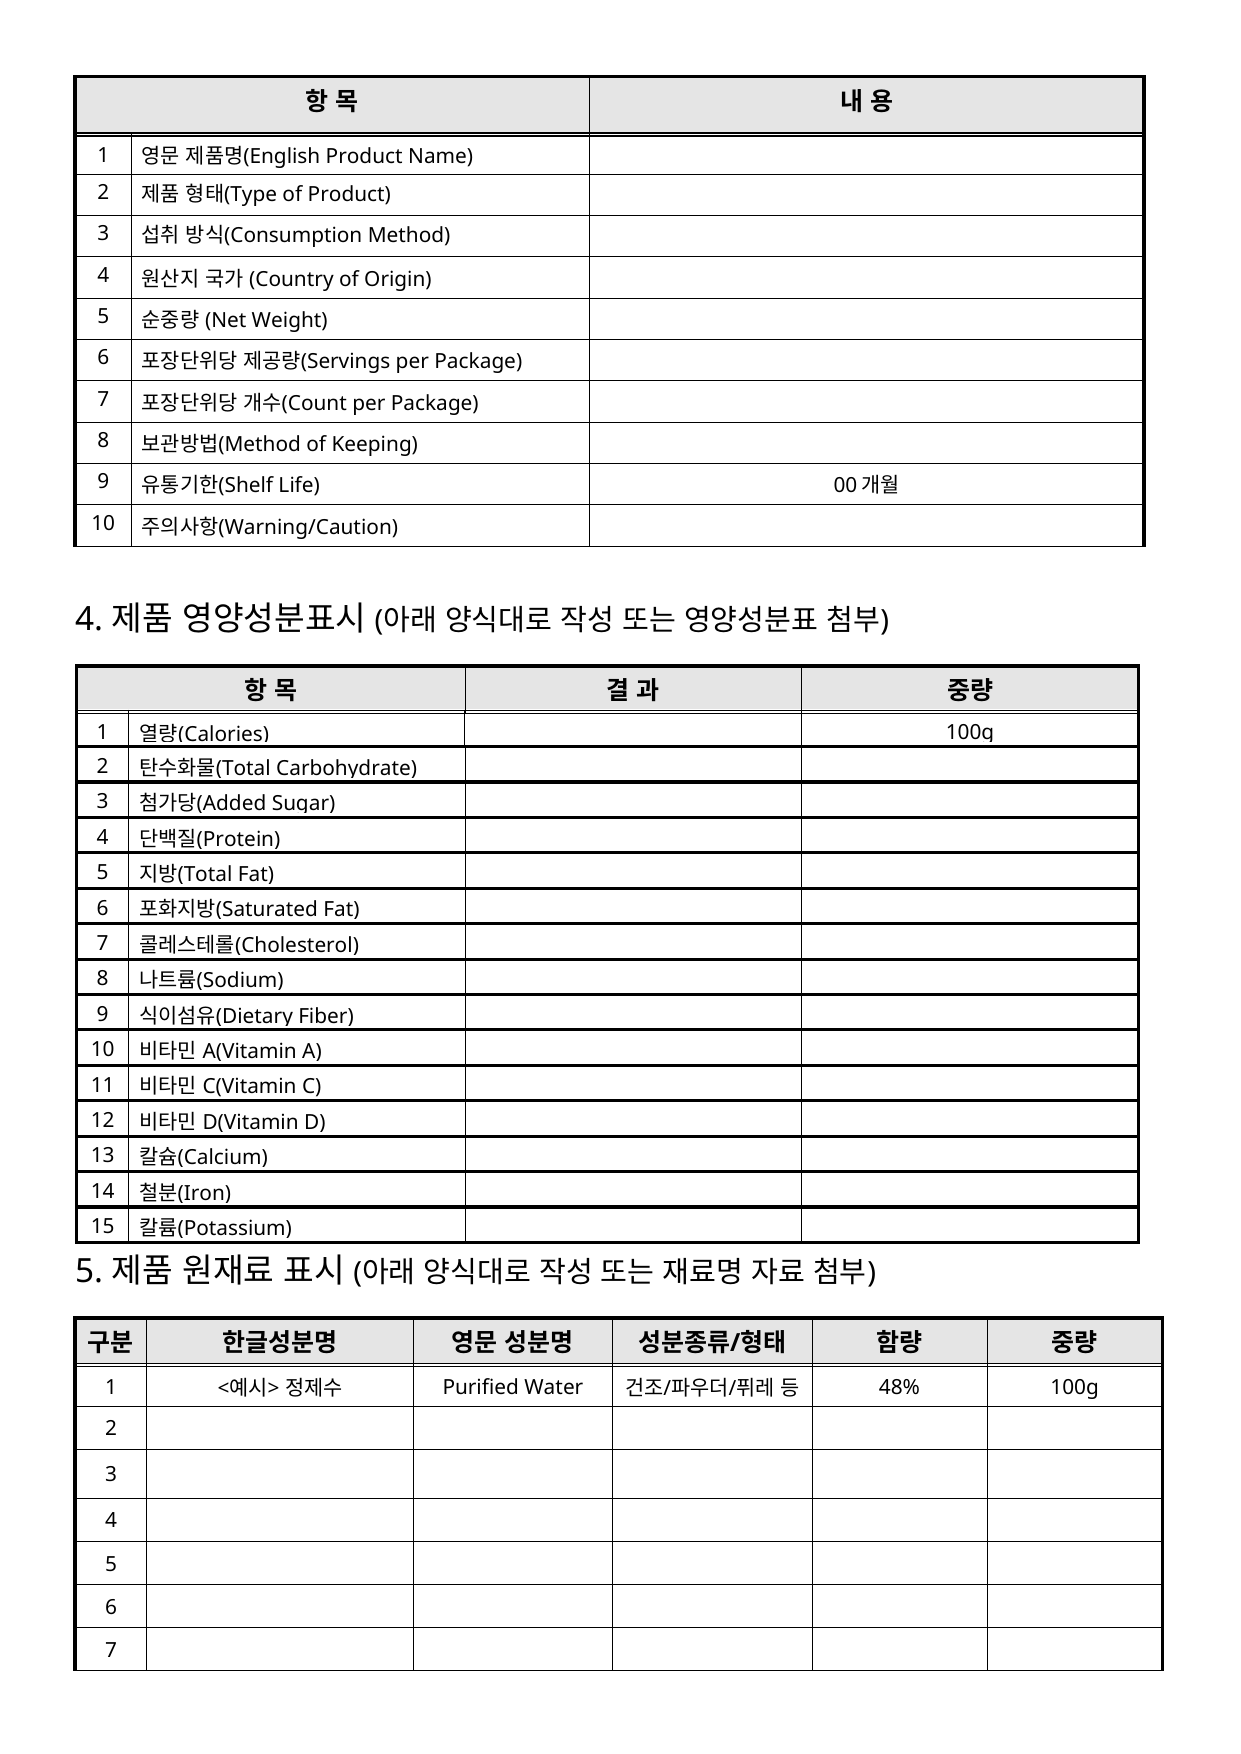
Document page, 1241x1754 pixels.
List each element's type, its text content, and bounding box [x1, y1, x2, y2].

table_cell [802, 1209, 1137, 1241]
table_cell [988, 1542, 1161, 1584]
table_header 내 용 [590, 78, 1142, 132]
table_cell [802, 961, 1137, 993]
table_cell [802, 819, 1137, 851]
table_cell [466, 784, 801, 816]
table_cell 5 [77, 299, 131, 339]
table_cell [590, 340, 1142, 380]
table_cell 5 [77, 1542, 146, 1584]
table_cell [147, 1499, 413, 1541]
table_cell 8 [78, 961, 128, 993]
table_cell [613, 1659, 812, 1670]
table_header 함량 [813, 1320, 987, 1363]
table_cell [414, 1438, 612, 1449]
table_cell <예시> 정제수 [147, 1367, 413, 1406]
table_cell 3 [77, 1450, 146, 1498]
table_cell 첨가당(Added Sugar) [129, 784, 465, 816]
table_cell 칼슘(Calcium) [129, 1138, 465, 1170]
table_cell [147, 1450, 413, 1498]
table_cell [466, 1102, 801, 1134]
table_cell [466, 1138, 801, 1170]
table_cell [813, 1499, 987, 1541]
table_cell [813, 1628, 987, 1670]
table_cell 보관방법(Method of Keeping) [132, 423, 589, 463]
table_cell [802, 1173, 1137, 1205]
table_cell 10 [78, 1031, 128, 1064]
table_cell 4 [77, 257, 131, 298]
table_cell [613, 1438, 812, 1449]
table_cell 포장단위당 개수(Count per Package) [132, 381, 589, 422]
table_cell 10 [77, 505, 131, 546]
table_cell [590, 423, 1142, 463]
table_cell [590, 175, 1142, 215]
table_cell 12 [78, 1102, 128, 1134]
table_cell 원산지 국가 (Country of Origin) [132, 257, 589, 298]
table_cell [466, 1031, 801, 1064]
table_cell 포화지방(Saturated Fat) [129, 890, 465, 922]
table_cell 8 [77, 423, 131, 463]
table_cell 6 [77, 1585, 146, 1627]
table_cell [813, 1585, 987, 1627]
table_cell [613, 1616, 812, 1627]
table_cell [802, 854, 1137, 887]
table_cell [414, 1573, 612, 1584]
table_cell [414, 1659, 612, 1670]
table_cell 지방(Total Fat) [129, 854, 465, 887]
table_cell 포장단위당 제공량(Servings per Package) [132, 340, 589, 380]
table_cell [590, 299, 1142, 339]
table_cell [590, 505, 1142, 546]
table_cell 1 [78, 714, 128, 745]
table_cell 6 [77, 340, 131, 380]
table_cell [988, 1450, 1161, 1498]
table_cell [466, 819, 801, 851]
table_cell [988, 1407, 1161, 1449]
table_cell 순중량 (Net Weight) [132, 299, 589, 339]
table_cell [613, 1530, 812, 1541]
table_cell [802, 1031, 1137, 1064]
table_cell 영문 제품명(English Product Name) [132, 137, 589, 173]
table_header 중량 [988, 1320, 1161, 1363]
table_cell [147, 1542, 413, 1584]
table_cell 비타민 C(Vitamin C) [129, 1067, 465, 1099]
table_cell 4 [78, 819, 128, 851]
table_cell [813, 1407, 987, 1449]
table_cell [147, 1628, 413, 1670]
table_cell [802, 890, 1137, 922]
table_cell 칼륨(Potassium) [129, 1209, 465, 1241]
table_cell [988, 1628, 1161, 1670]
table_cell [414, 1450, 612, 1498]
table_cell [802, 996, 1137, 1028]
table_cell [466, 748, 801, 780]
table_cell 14 [78, 1173, 128, 1205]
table_header 항 목 [77, 78, 589, 132]
table_cell 1 [77, 1367, 146, 1406]
table_cell [613, 1450, 812, 1498]
table_cell [802, 1067, 1137, 1099]
table_cell 5 [78, 854, 128, 887]
table_cell 콜레스테롤(Cholesterol) [129, 925, 465, 957]
table_cell 13 [78, 1138, 128, 1170]
table_cell [802, 1102, 1137, 1134]
table_cell 7 [77, 1628, 146, 1670]
table_cell [414, 1530, 612, 1541]
table_cell [813, 1542, 987, 1584]
table_cell 2 [78, 748, 128, 780]
table_header 성분종류/형태 [613, 1320, 812, 1363]
table_cell [590, 137, 1142, 173]
table_cell 48% [813, 1367, 987, 1406]
table_header 항 목 [78, 668, 465, 709]
table_header 구분 [77, 1320, 146, 1363]
table_cell 철분(Iron) [129, 1173, 465, 1205]
table_cell 제품 형태(Type of Product) [132, 175, 589, 215]
table_cell 2 [77, 1407, 146, 1449]
table_cell 3 [78, 784, 128, 816]
table_cell 100g [802, 714, 1137, 745]
table_cell [466, 1209, 801, 1241]
table_cell 비타민 D(Vitamin D) [129, 1102, 465, 1134]
table_cell 나트륨(Sodium) [129, 961, 465, 993]
table_cell 유통기한(Shelf Life) [132, 464, 589, 504]
table_cell [466, 925, 801, 957]
table_cell [466, 1067, 801, 1099]
table_cell 11 [78, 1067, 128, 1099]
table_cell [414, 1616, 612, 1627]
table_cell [813, 1450, 987, 1498]
table_cell [466, 996, 801, 1028]
table_cell [988, 1499, 1161, 1541]
table_cell [802, 925, 1137, 957]
table_cell [147, 1585, 413, 1627]
table_header 한글성분명 [147, 1320, 413, 1363]
table_cell 9 [77, 464, 131, 504]
text 5. 제품 원재료 표시 (아래 양식대로 작성 또는 재료명 자료 첨부) [75, 1244, 1165, 1292]
table_cell 열량(Calories) [129, 714, 464, 745]
table_cell [590, 257, 1142, 298]
table_cell [802, 784, 1137, 816]
table_cell 7 [77, 381, 131, 422]
table_cell 00개월 [590, 464, 1142, 504]
table_header 영문 성분명 [414, 1320, 612, 1363]
table_cell 9 [78, 996, 128, 1028]
table_cell 주의사항(Warning/Caution) [132, 505, 589, 546]
table_cell 식이섬유(Dietary Fiber) [129, 996, 465, 1028]
table_cell 100g [988, 1367, 1161, 1406]
table_cell 7 [78, 925, 128, 957]
table_cell [466, 961, 801, 993]
table_cell [802, 1138, 1137, 1170]
table_cell 1 [77, 137, 131, 173]
table_cell [590, 216, 1142, 256]
table_cell [465, 714, 801, 745]
table_cell [466, 1173, 801, 1205]
table_cell 탄수화물(Total Carbohydrate) [129, 748, 465, 780]
table_cell 단백질(Protein) [129, 819, 465, 851]
table_cell [590, 381, 1142, 422]
table_cell 비타민 A(Vitamin A) [129, 1031, 465, 1064]
table_cell 15 [78, 1209, 128, 1241]
text 4. 제품 영양성분표시 (아래 양식대로 작성 또는 영양성분표 첨부) [75, 592, 1165, 640]
table_cell 2 [77, 175, 131, 215]
table_cell 6 [78, 890, 128, 922]
table_header 결 과 [466, 668, 801, 709]
table_cell [466, 854, 801, 887]
table_cell [147, 1407, 413, 1449]
table_cell 섭취 방식(Consumption Method) [132, 216, 589, 256]
table_header 중량 [802, 668, 1137, 709]
table_cell [613, 1573, 812, 1584]
table_cell 3 [77, 216, 131, 256]
table_cell [466, 890, 801, 922]
table_cell 4 [77, 1499, 146, 1541]
table_cell [988, 1585, 1161, 1627]
table_cell [802, 748, 1137, 780]
